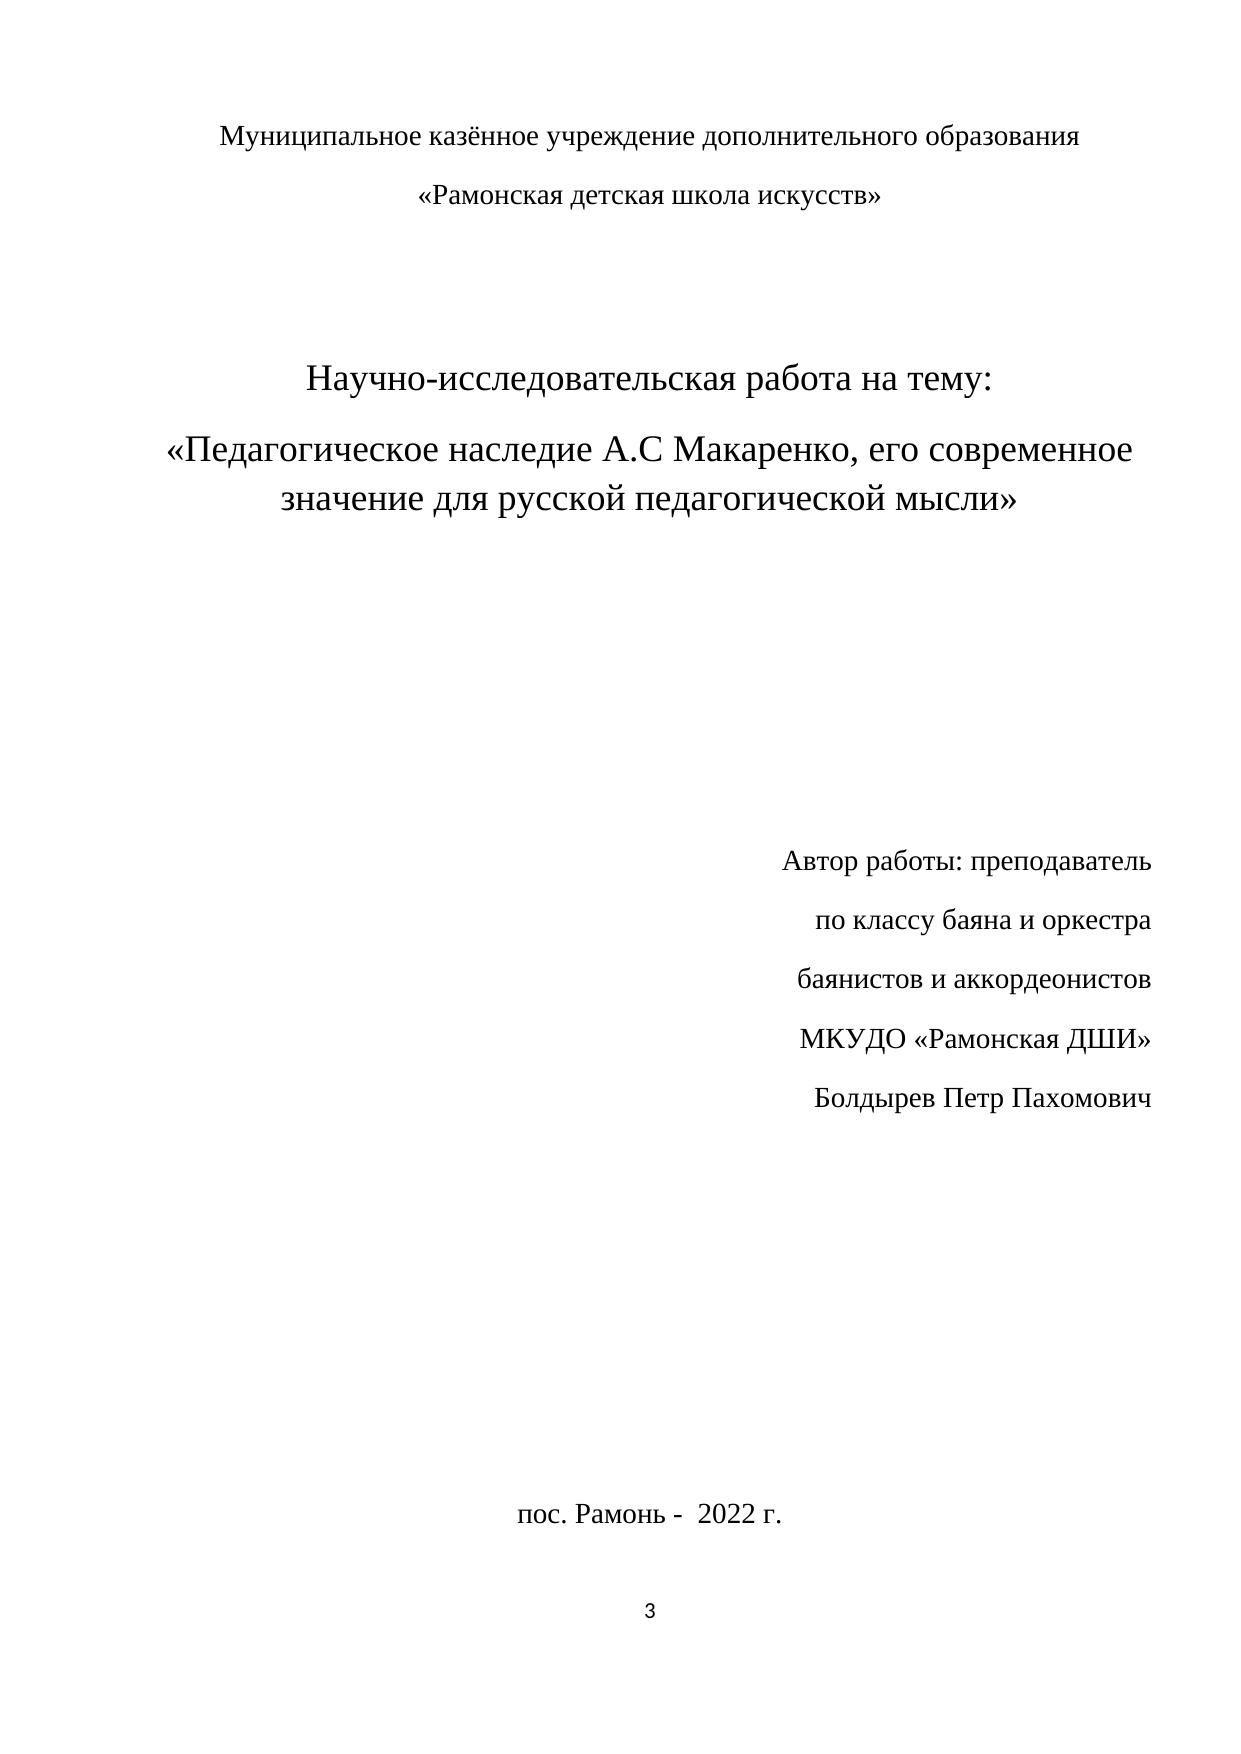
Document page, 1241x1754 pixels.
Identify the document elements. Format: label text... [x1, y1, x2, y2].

text МКУДО «Рамонская ДШИ» [148, 1021, 1152, 1054]
text Болдырев Петр Пахомович [148, 1080, 1152, 1114]
text «Рамонская детская школа искусств» [148, 177, 1152, 211]
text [148, 1496, 1152, 1529]
text баянистов и аккордеонистов [148, 962, 1152, 995]
text Автор работы: преподаватель [148, 843, 1152, 876]
text по классу баяна и оркестра [148, 902, 1152, 936]
text Научно-исследовательская работа на тему: [148, 356, 1152, 399]
text «Педагогическое наследие А.С Макаренко, его современное значение для русской педагогической мысли» [148, 426, 1152, 519]
text Муниципальное казённое учреждение дополнительного образования [148, 118, 1152, 152]
